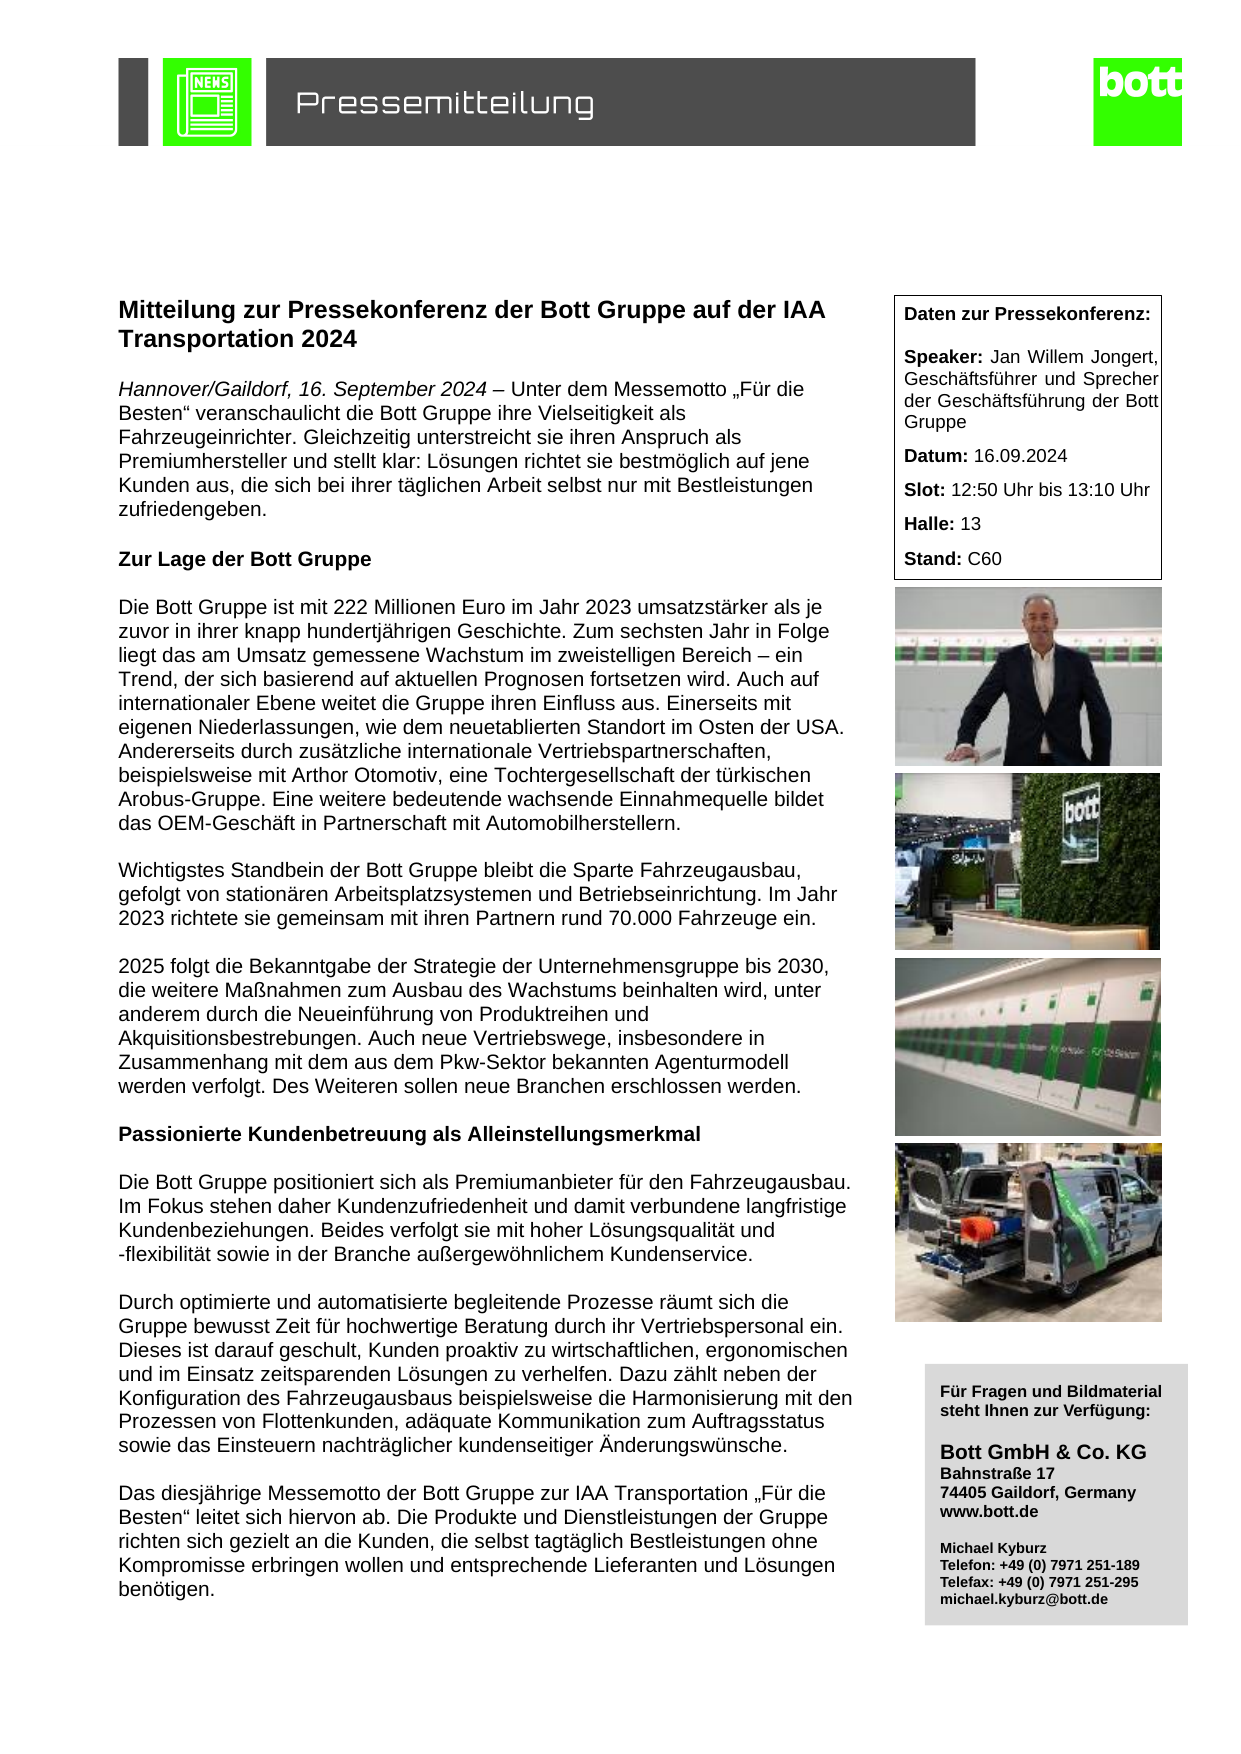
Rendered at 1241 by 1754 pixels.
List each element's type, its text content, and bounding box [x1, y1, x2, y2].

picture [895, 773, 1160, 950]
text Wichtigstes Standbein der Bott Gruppe bleibt die Sparte Fahrzeugausbau, gefolgt von stationären Arbeitsplatzsystemen und Betriebseinrichtung. Im Jahr 2023 richtete sie gemeinsam mit ihren Partnern rund 70.000 Fahrzeuge ein. [118, 858, 856, 930]
picture [0, 0, 1241, 146]
text Hannover/Gaildorf, 16. September 2024 – Unter dem Messemotto „Für die Besten“ veranschaulicht die Bott Gruppe ihre Vielseitigkeit als Fahrzeugeinrichter. Gleichzeitig unterstreicht sie ihren Anspruch als Premiumhersteller und stellt klar: Lösungen richtet sie bestmöglich auf jene Kunden aus, die sich bei ihrer täglichen Arbeit selbst nur mit Bestleistungen zufriedengeben. [118, 377, 856, 521]
text 2025 folgt die Bekanntgabe der Strategie der Unternehmensgruppe bis 2030, die weitere Maßnahmen zum Ausbau des Wachstums beinhalten wird, unter anderem durch die Neueinführung von Produktreihen und Akquisitionsbestrebungen. Auch neue Vertriebswege, insbesondere in Zusammenhang mit dem aus dem Pkw-Sektor bekannten Agenturmodell werden verfolgt. Des Weiteren sollen neue Branchen erschlossen werden. [118, 954, 856, 1098]
text Zur Lage der Bott Gruppe [118, 547, 856, 571]
text Die Bott Gruppe positioniert sich als Premiumanbieter für den Fahrzeugausbau. Im Fokus stehen daher Kundenzufriedenheit und damit verbundene langfristige Kundenbeziehungen. Beides verfolgt sie mit hoher Lösungsqualität und -flexibilität sowie in der Branche außergewöhnlichem Kundenservice. [118, 1170, 856, 1266]
text Die Bott Gruppe ist mit 222 Millionen Euro im Jahr 2023 umsatzstärker als je zuvor in ihrer knapp hundertjährigen Geschichte. Zum sechsten Jahr in Folge liegt das am Umsatz gemessene Wachstum im zweistelligen Bereich – ein Trend, der sich basierend auf aktuellen Prognosen fortsetzen wird. Auch auf internationaler Ebene weitet die Gruppe ihren Einfluss aus. Einerseits mit eigenen Niederlassungen, wie dem neuetablierten Standort im Osten der USA. Andererseits durch zusätzliche internationale Vertriebspartnerschaften, beispielsweise mit Arthor Otomotiv, eine Tochtergesellschaft der türkischen Arobus-Gruppe. Eine weitere bedeutende wachsende Einnahmequelle bildet das OEM-Geschäft in Partnerschaft mit Automobilherstellern. [118, 595, 856, 834]
picture [895, 587, 1162, 766]
text Das diesjährige Messemotto der Bott Gruppe zur IAA Transportation „Für die Besten“ leitet sich hiervon ab. Die Produkte und Dienstleistungen der Gruppe richten sich gezielt an die Kunden, die selbst tagtäglich Bestleistungen ohne Kompromisse erbringen wollen und entsprechende Lieferanten und Lösungen benötigen. [118, 1481, 856, 1601]
picture [895, 1143, 1162, 1322]
picture [895, 958, 1161, 1136]
text Durch optimierte und automatisierte begleitende Prozesse räumt sich die Gruppe bewusst Zeit für hochwertige Beratung durch ihr Vertriebspersonal ein. Dieses ist darauf geschult, Kunden proaktiv zu wirtschaftlichen, ergonomischen und im Einsatz zeitsparenden Lösungen zu verhelfen. Dazu zählt neben der Konfiguration des Fahrzeugausbaus beispielsweise die Harmonisierung mit den Prozessen von Flottenkunden, adäquate Kommunikation zum Auftragsstatus sowie das Einsteuern nachträglicher kundenseitiger Änderungswünsche. [118, 1289, 856, 1457]
text Mitteilung zur Pressekonferenz der Bott Gruppe auf der IAA Transportation 2024 [118, 295, 856, 353]
text Passionierte Kundenbetreuung als Alleinstellungsmerkmal [118, 1122, 856, 1146]
